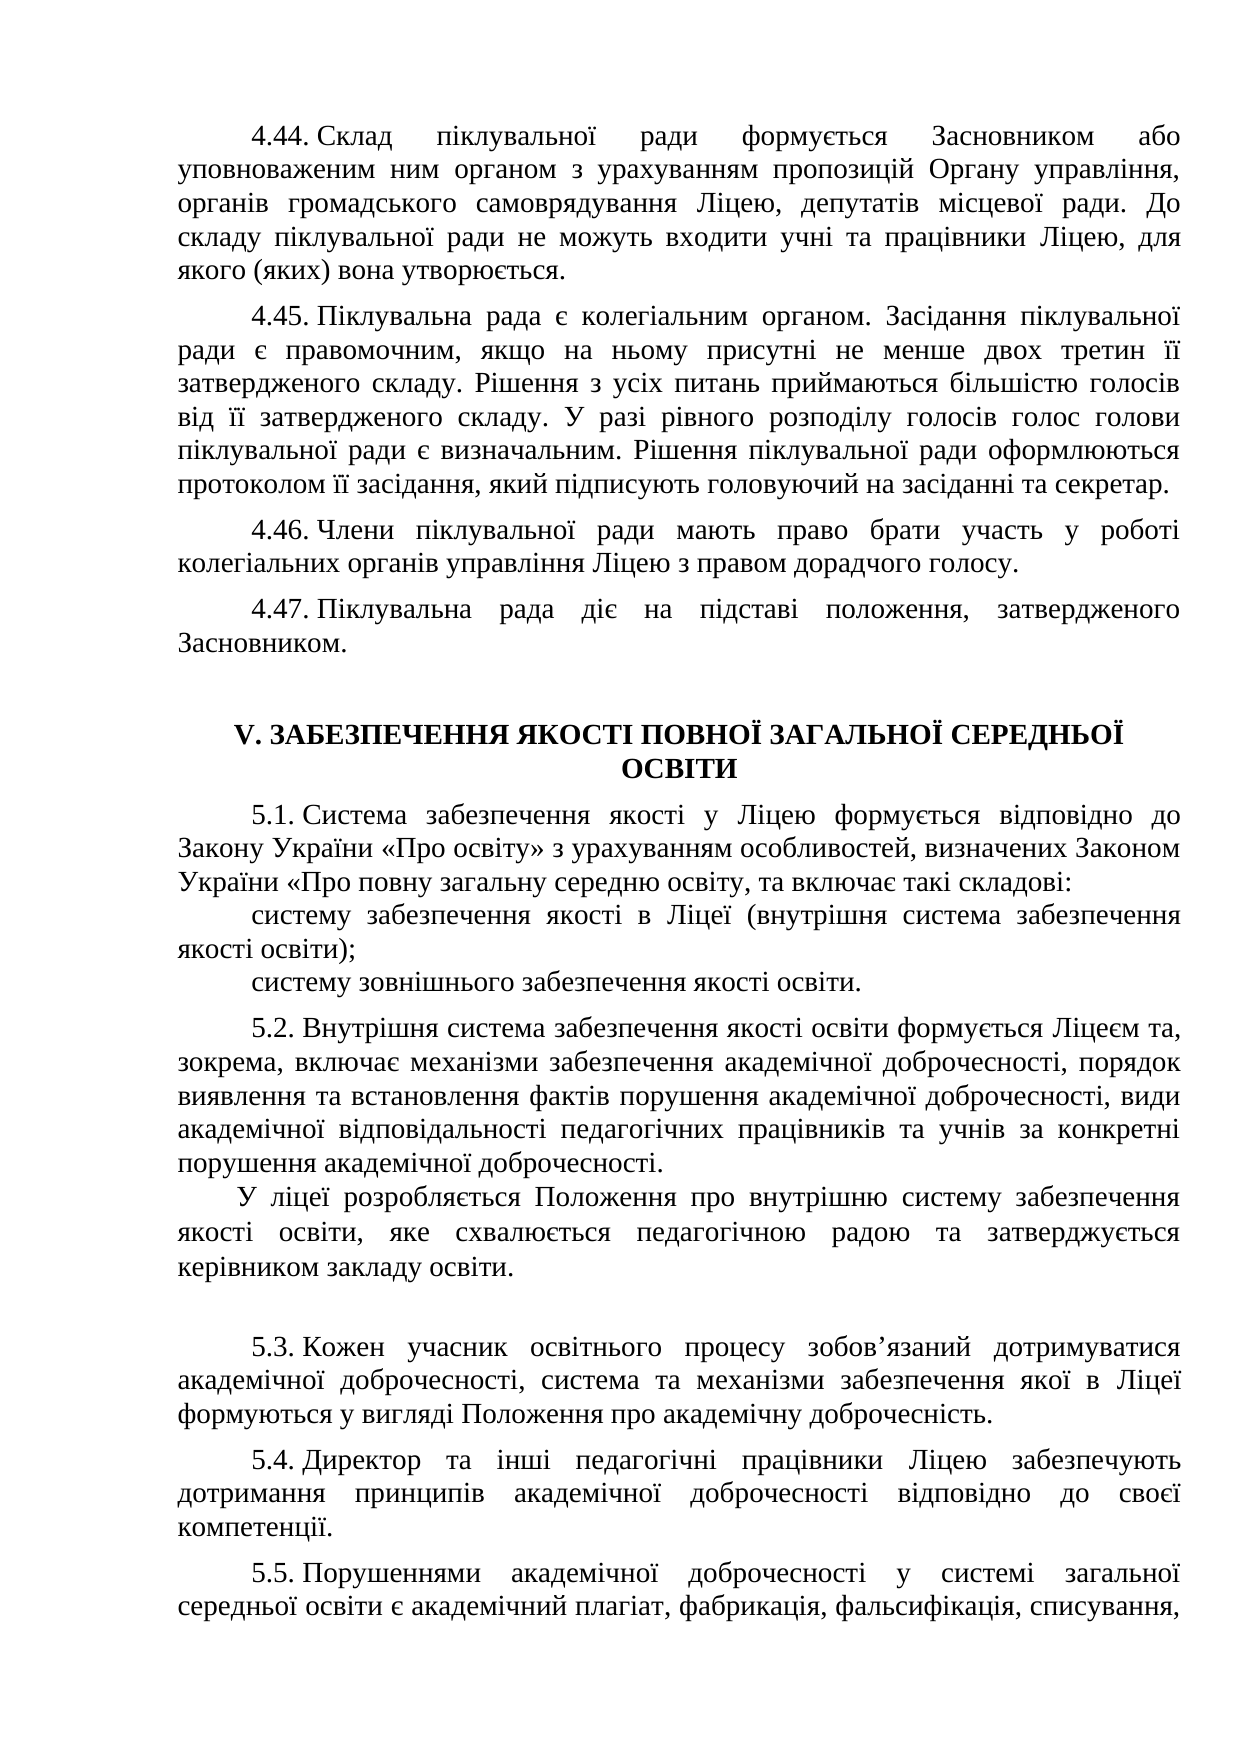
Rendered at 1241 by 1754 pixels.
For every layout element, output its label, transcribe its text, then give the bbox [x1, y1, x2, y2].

text V. ЗАБЕЗПЕЧЕННЯ ЯКОСТІ ПОВНОЇ ЗАГАЛЬНОЇ СЕРЕДНЬОЇ ОСВІТИ [177, 717, 1181, 784]
text систему забезпечення якості в Ліцеї (внутрішня система забезпечення якості освіти); [177, 897, 1181, 964]
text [177, 1555, 1181, 1622]
text 5.1. Система забезпечення якості у Ліцею формується відповідно до Закону України «Про освіту» з урахуванням особливостей, визначених Законом України «Про повну загальну середню освіту, та включає такі складові: [177, 797, 1181, 897]
text 4.47. Піклувальна рада діє на підставі положення, затвердженого Засновником. [177, 592, 1181, 659]
text У ліцеї розробляється Положення про внутрішню систему забезпечення якості освіти, яке схвалюється педагогічною радою та затверджується керівником закладу освіти. [177, 1178, 1181, 1283]
text 5.2. Внутрішня система забезпечення якості освіти формується Ліцеєм та, зокрема, включає механізми забезпечення академічної доброчесності, порядок виявлення та встановлення фактів порушення академічної доброчесності, види академічної відповідальності педагогічних працівників та учнів за конкретні порушення академічної доброчесності. [177, 1011, 1181, 1178]
text 4.46. Члени піклувальної ради мають право брати участь у роботі колегіальних органів управління Ліцею з правом дорадчого голосу. [177, 512, 1181, 579]
text 5.3. Кожен учасник освітнього процесу зобов’язаний дотримуватися академічної доброчесності, система та механізми забезпечення якої в Ліцеї формуються у вигляді Положення про академічну доброчесність. [177, 1329, 1181, 1429]
text 4.44. Склад піклувальної ради формується Засновником або уповноваженим ним органом з урахуванням пропозицій Органу управління, органів громадського самоврядування Ліцею, депутатів місцевої ради. До складу піклувальної ради не можуть входити учні та працівники Ліцею, для якого (яких) вона утворюється. [177, 118, 1181, 286]
text систему зовнішнього забезпечення якості освіти. [177, 964, 1181, 998]
text 4.45. Піклувальна рада є колегіальним органом. Засідання піклувальної ради є правомочним, якщо на ньому присутні не менше двох третин її затвердженого складу. Рішення з усіх питань приймаються більшістю голосів від її затвердженого складу. У разі рівного розподілу голосів голос голови піклувальної ради є визначальним. Рішення піклувальної ради оформлюються протоколом її засідання, який підписують головуючий на засіданні та секретар. [177, 298, 1181, 499]
text 5.4. Директор та інші педагогічні працівники Ліцею забезпечують дотримання принципів академічної доброчесності відповідно до своєї компетенції. [177, 1442, 1181, 1542]
